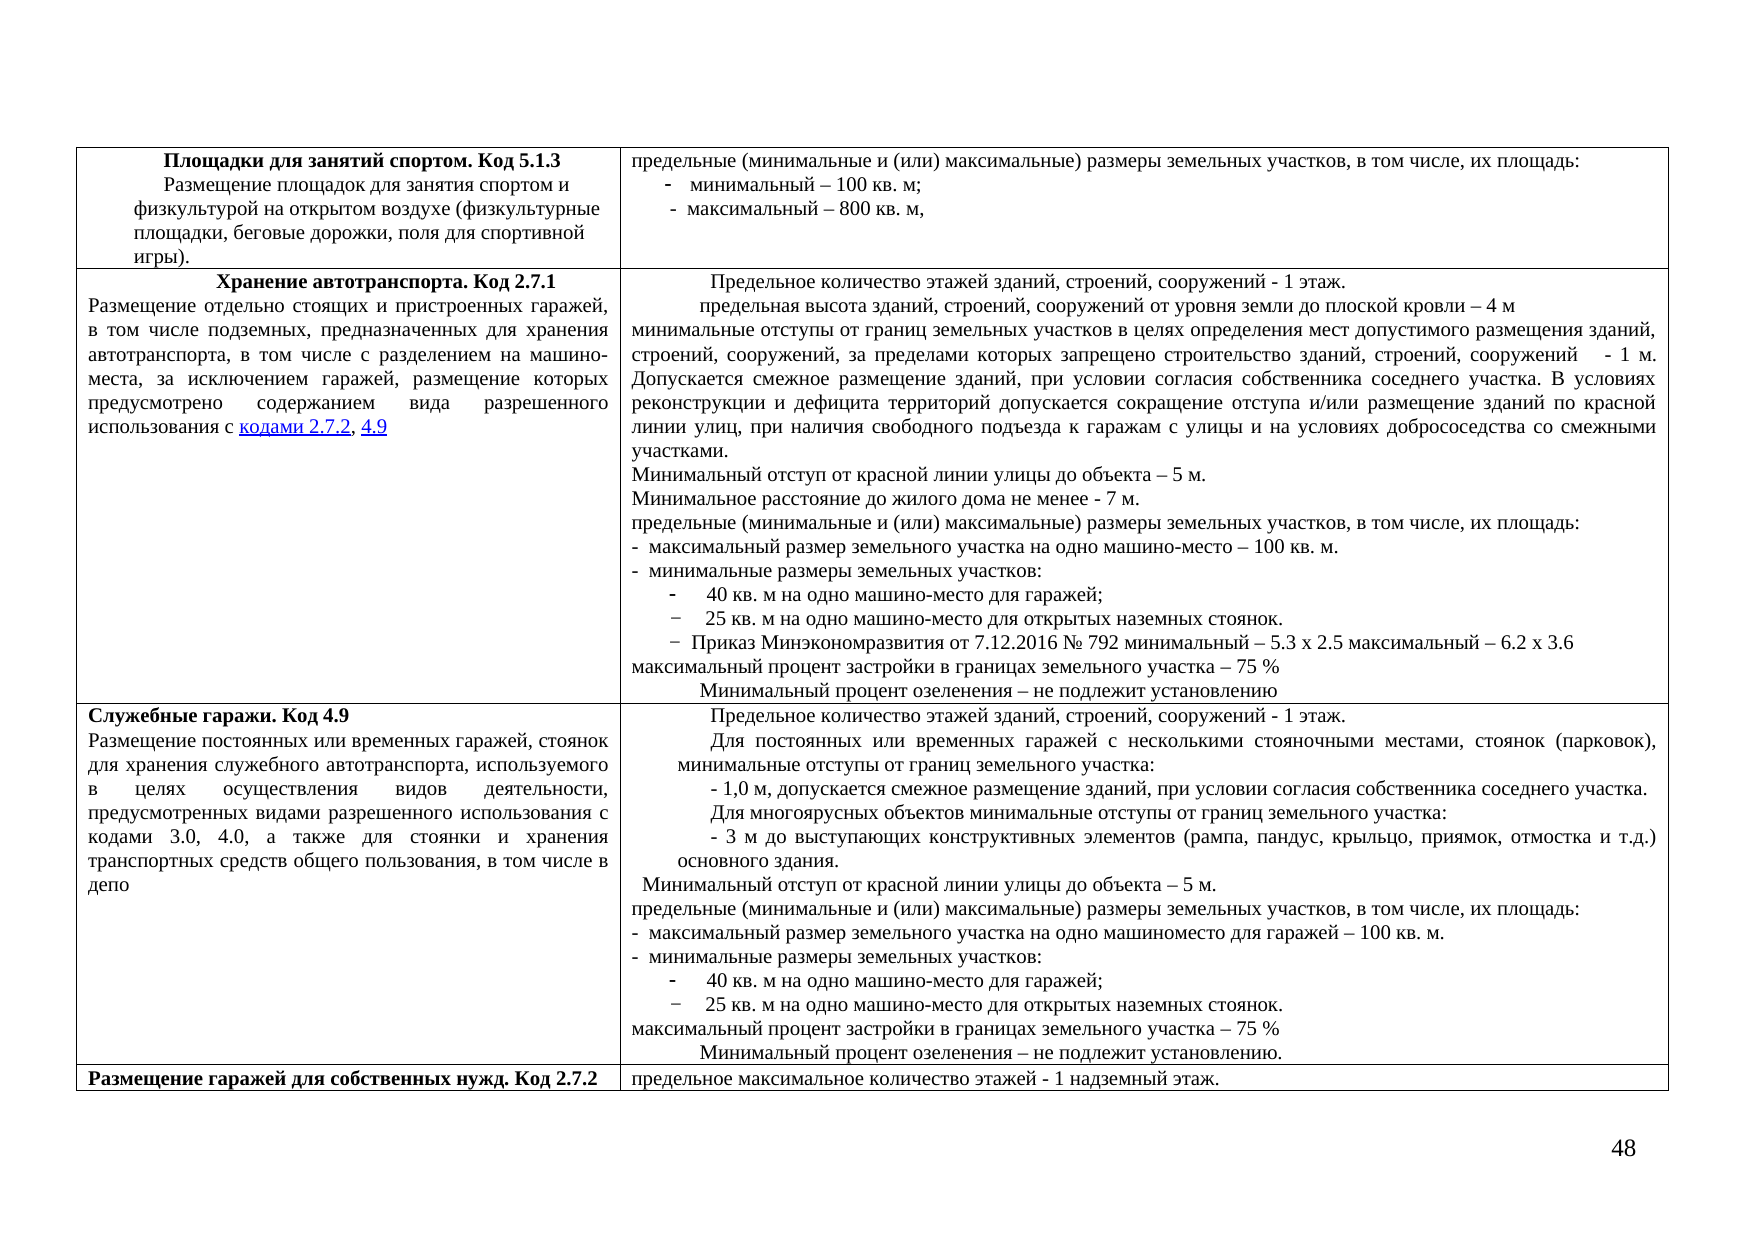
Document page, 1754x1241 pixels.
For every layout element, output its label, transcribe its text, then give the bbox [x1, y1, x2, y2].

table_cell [77, 1065, 620, 1089]
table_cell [621, 1065, 1668, 1089]
table_cell Предельное количество этажей зданий, строений, сооружений - 1 этаж. Для постоянных или временных гаражей с несколькими стояночными местами, стоянок (парковок), минимальные отступы от границ земельного участка: - 1,0 м, допускается смежное размещение зданий, при условии согласия собственника соседнего участка. Для многоярусных объектов минимальные отступы от границ земельного участка: - 3 м до выступающих конструктивных элементов (рампа, пандус, крыльцо, приямок, отмостка и т.д.) основного здания. Минимальный отступ от красной линии улицы до объекта – 5 м. предельные (минимальные и (или) максимальные) размеры земельных участков, в том числе, их площадь: - максимальный размер земельного участка на одно машиноместо для гаражей – 100 кв. м. - минимальные размеры земельных участков: 40 кв. м на одно машино-место для гаражей; 25 кв. м на одно машино-место для открытых наземных стоянок. максимальный процент застройки в границах земельного участка – 75 % Минимальный процент озеленения – не подлежит установлению. [621, 704, 1668, 1064]
table_cell Служебные гаражи. Код 4.9 Размещение постоянных или временных гаражей, стоянок для хранения служебного автотранспорта, используемого в целях осуществления видов деятельности, предусмотренных видами разрешенного использования с кодами 3.0, 4.0, а также для стоянки и хранения транспортных средств общего пользования, в том числе в депо [77, 704, 620, 1064]
table_cell предельные (минимальные и (или) максимальные) размеры земельных участков, в том числе, их площадь: минимальный – 100 кв. м; - максимальный – 800 кв. м, [621, 148, 1668, 268]
table_cell Площадки для занятий спортом. Код 5.1.3 Размещение площадок для занятия спортом и физкультурой на открытом воздухе (физкультурные площадки, беговые дорожки, поля для спортивной игры). [77, 148, 620, 268]
table_cell Хранение автотранспорта. Код 2.7.1 Размещение отдельно стоящих и пристроенных гаражей, в том числе подземных, предназначенных для хранения автотранспорта, в том числе с разделением на машино-места, за исключением гаражей, размещение которых предусмотрено содержанием вида разрешенного использования с кодами 2.7.2, 4.9 [77, 269, 620, 702]
table_cell Предельное количество этажей зданий, строений, сооружений - 1 этаж. предельная высота зданий, строений, сооружений от уровня земли до плоской кровли – 4 м минимальные отступы от границ земельных участков в целях определения мест допустимого размещения зданий, строений, сооружений, за пределами которых запрещено строительство зданий, строений, сооружений - 1 м. Допускается смежное размещение зданий, при условии согласия собственника соседнего участка. В условиях реконструкции и дефицита территорий допускается сокращение отступа и/или размещение зданий по красной линии улиц, при наличия свободного подъезда к гаражам с улицы и на условиях добрососедства со смежными участками. Минимальный отступ от красной линии улицы до объекта – 5 м. Минимальное расстояние до жилого дома не менее - 7 м. предельные (минимальные и (или) максимальные) размеры земельных участков, в том числе, их площадь: - максимальный размер земельного участка на одно машино-место – 100 кв. м. - минимальные размеры земельных участков: 40 кв. м на одно машино-место для гаражей; 25 кв. м на одно машино-место для открытых наземных стоянок. Приказ Минэкономразвития от 7.12.2016 № 792 минимальный – 5.3 х 2.5 максимальный – 6.2 х 3.6 максимальный процент застройки в границах земельного участка – 75 % Минимальный процент озеленения – не подлежит установлению [621, 269, 1668, 702]
